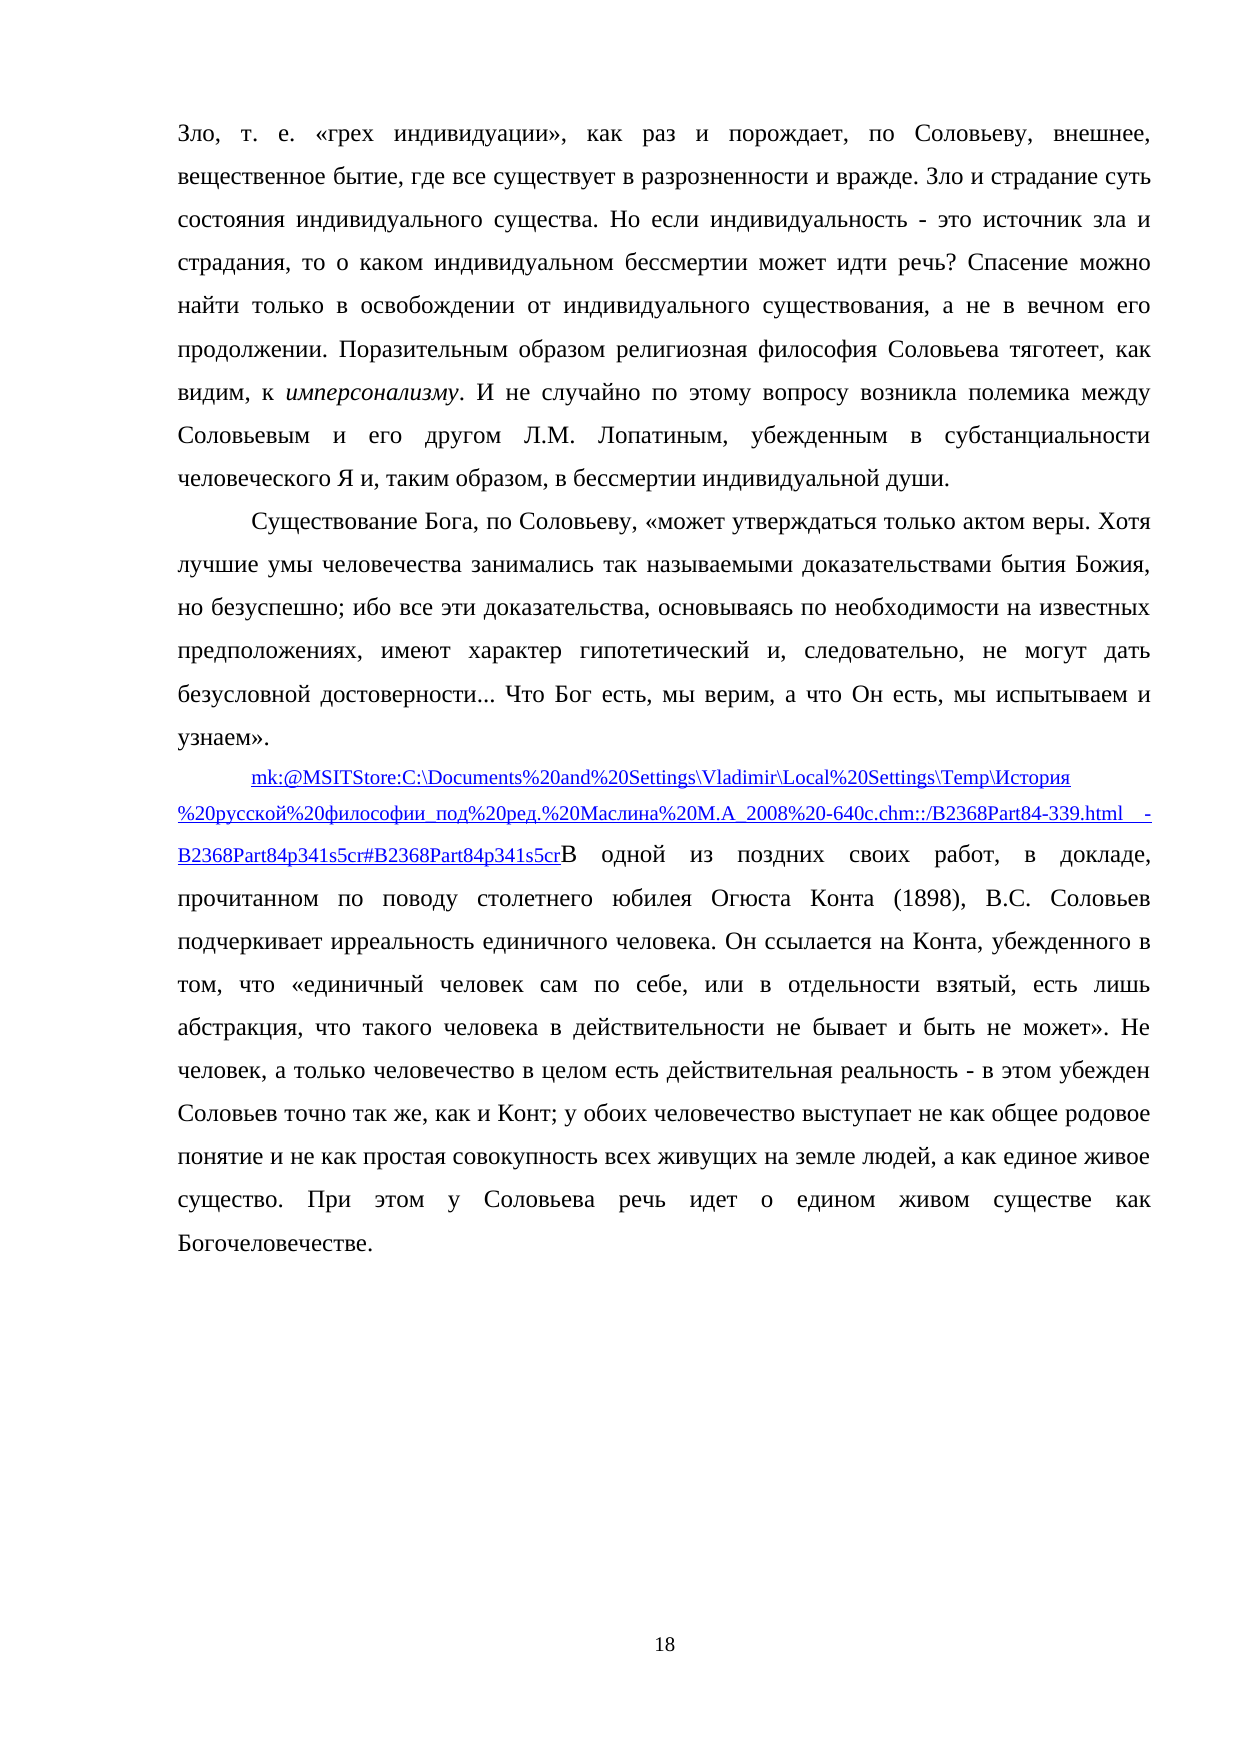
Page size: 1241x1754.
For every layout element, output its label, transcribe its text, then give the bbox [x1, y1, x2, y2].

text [177, 118, 1152, 492]
text mk:@MSITStore:C:\Documents%20and%20Settings\Vladimir\Local%20Settings\Temp\История%20русской%20философии_под%20ред.%20Маслина%20М.А_2008%20-640с.chm::/B2368Part84-339.html - B2368Part84p341s5cr#B2368Part84p341s5crВ одной из поздних своих работ, в докладе, прочитанном по поводу столетнего юбилея Огюста Конта (1898), В.С. Соловьев подчеркивает ирреальность единичного человека. Он ссылается на Конта, убежденного в том, что «единичный человек сам по себе, или в отдельности взятый, есть лишь абстракция, что такого человека в действительности не бывает и быть не может». Не человек, а только человечество в целом есть действительная реальность - в этом убежден Соловьев точно так же, как и Конт; у обоих человечество выступает не как общее родовое понятие и не как простая совокупность всех живущих на земле людей, а как единое живое существо. При этом у Соловьева речь идет о едином живом существе как Богочеловечестве. [177, 765, 1152, 822]
text Существование Бога, по Соловьеву, «может утверждаться только актом веры. Хотя лучшие умы человечества занимались так называемыми доказательствами бытия Божия, но безуспешно; ибо все эти доказательства, основываясь по необходимости на известных предположениях, имеют характер гипотетический и, следовательно, не могут дать безусловной достоверности... Что Бог есть, мы верим, а что Он есть, мы испытываем и узнаем». [177, 506, 1152, 751]
text mk:@MSITStore:C:\Documents%20and%20Settings\Vladimir\Local%20Settings\Temp\История%20русской%20философии_под%20ред.%20Маслина%20М.А_2008%20-640с.chm::/B2368Part84-339.html - B2368Part84p341s5cr#B2368Part84p341s5crВ одной из поздних своих работ, в докладе, прочитанном по поводу столетнего юбилея Огюста Конта (1898), В.С. Соловьев подчеркивает ирреальность единичного человека. Он ссылается на Конта, убежденного в том, что «единичный человек сам по себе, или в отдельности взятый, есть лишь абстракция, что такого человека в действительности не бывает и быть не может». Не человек, а только человечество в целом есть действительная реальность - в этом убежден Соловьев точно так же, как и Конт; у обоих человечество выступает не как общее родовое понятие и не как простая совокупность всех живущих на земле людей, а как единое живое существо. При этом у Соловьева речь идет о едином живом существе как Богочеловечестве. [177, 823, 1152, 1256]
